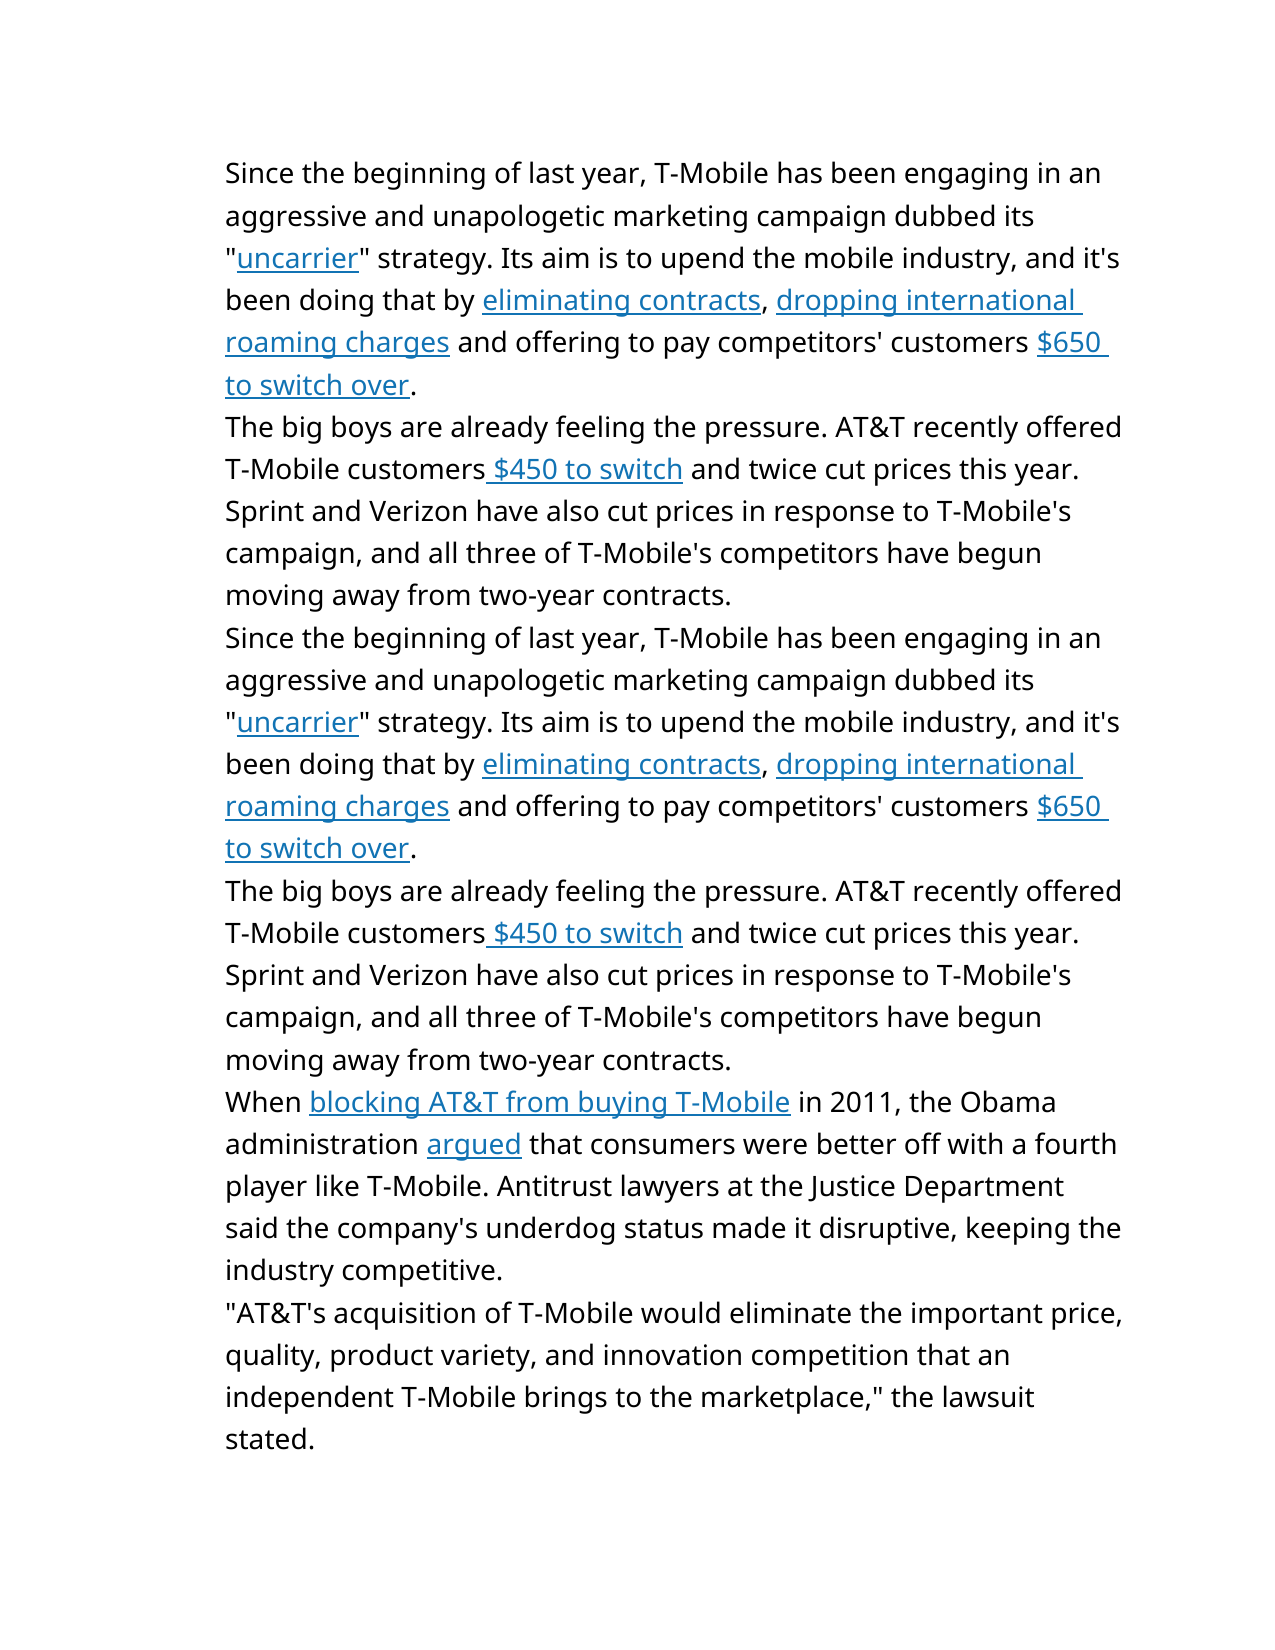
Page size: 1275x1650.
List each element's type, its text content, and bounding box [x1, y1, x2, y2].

text Since the beginning of last year, T-Mobile has been engaging in an aggressive and unapologetic marketing campaign dubbed its "uncarrier" strategy. Its aim is to upend the mobile industry, and it's been doing that by eliminating contracts, dropping international roaming charges and offering to pay competitors' customers $650 to switch over. [225, 150, 1125, 403]
text "AT&T's acquisition of T-Mobile would eliminate the important price, quality, product variety, and innovation competition that an independent T-Mobile brings to the marketplace," the lawsuit stated. [225, 1289, 1125, 1458]
text The big boys are already feeling the pressure. AT&T recently offered T-Mobile customers $450 to switch and twice cut prices this year. Sprint and Verizon have also cut prices in response to T-Mobile's campaign, and all three of T-Mobile's competitors have begun moving away from two-year contracts. [225, 403, 1125, 614]
text Since the beginning of last year, T-Mobile has been engaging in an aggressive and unapologetic marketing campaign dubbed its "uncarrier" strategy. Its aim is to upend the mobile industry, and it's been doing that by eliminating contracts, dropping international roaming charges and offering to pay competitors' customers $650 to switch over. [225, 614, 1125, 867]
text The big boys are already feeling the pressure. AT&T recently offered T-Mobile customers $450 to switch and twice cut prices this year. Sprint and Verizon have also cut prices in response to T-Mobile's campaign, and all three of T-Mobile's competitors have begun moving away from two-year contracts. [225, 867, 1125, 1078]
text When blocking AT&T from buying T-Mobile in 2011, the Obama administration argued that consumers were better off with a fourth player like T-Mobile. Antitrust lawyers at the Justice Department said the company's underdog status made it disruptive, keeping the industry competitive. [225, 1078, 1125, 1289]
